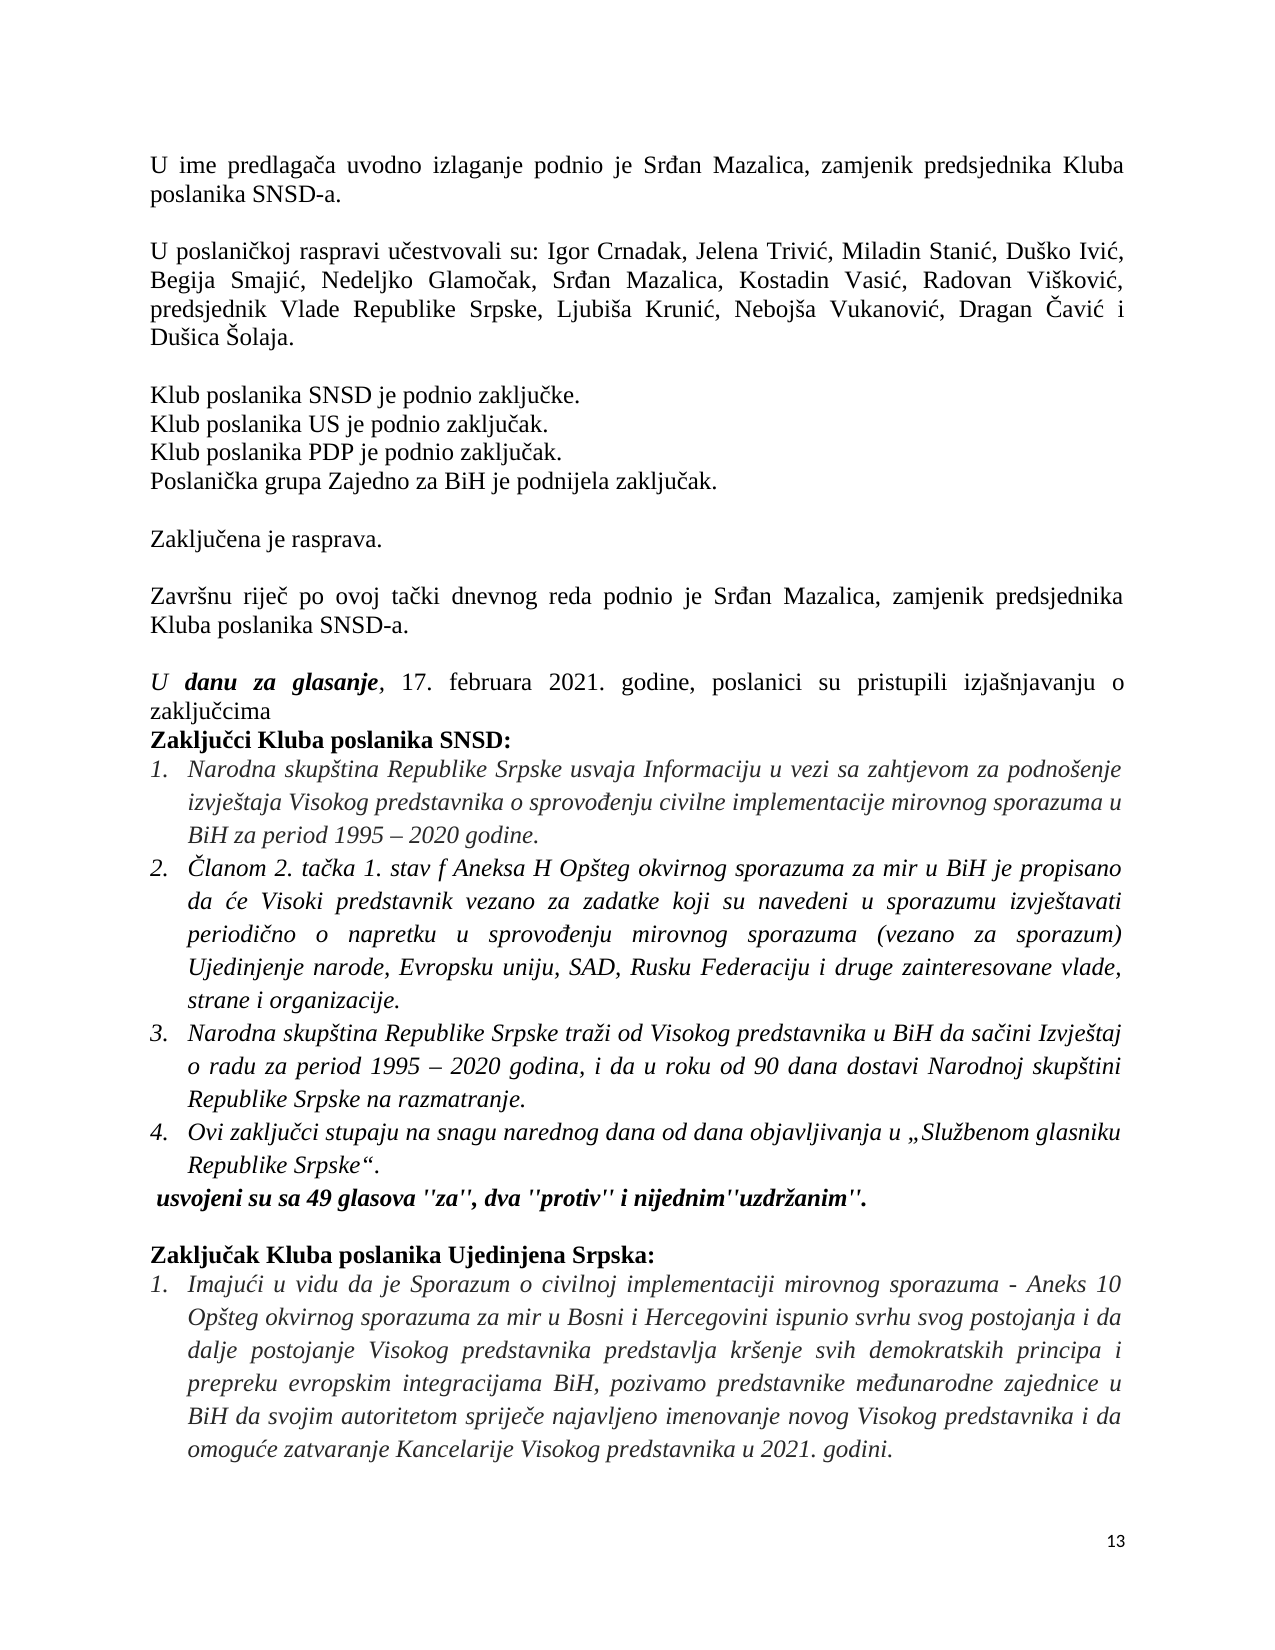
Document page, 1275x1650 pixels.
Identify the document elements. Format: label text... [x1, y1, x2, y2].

text Završnu riječ po ovoj tački dnevnog reda podnio je Srđan Mazalica, zamjenik predsjednika Kluba poslanika SNSD-a. [150, 581, 1125, 639]
text U danu za glasanje, 17. februara 2021. godine, poslanici su pristupili izjašnjavanju o zaključcima [150, 667, 1125, 725]
text Klub poslanika US je podnio zaključak. [150, 409, 1125, 437]
text Poslanička grupa Zajedno za BiH je podnijela zaključak. [150, 466, 1125, 495]
text usvojeni su sa 49 glasova ''za'', dva ''protiv'' i nijednim''uzdržanim''. [150, 1183, 1125, 1212]
text U poslaničkoj raspravi učestvovali su: Igor Crnadak, Jelena Trivić, Miladin Stanić, Duško Ivić, Begija Smajić, Nedeljko Glamočak, Srđan Mazalica, Kostadin Vasić, Radovan Višković, predsjednik Vlade Republike Srpske, Ljubiša Krunić, Nebojša Vukanović, Dragan Čavić i Dušica Šolaja. [150, 236, 1125, 351]
list Članom 2. tačka 1. stav f Aneksa H Opšteg okvirnog sporazuma za mir u BiH je propisano da će Visoki predstavnik vezano za zadatke koji su navedeni u sporazumu izvještavati periodično o napretku u sprovođenju mirovnog sporazuma (vezano za sporazum) Ujedinjenje narode, Evropsku uniju, SAD, Rusku Federaciju i druge zainteresovane vlade, strane i organizacije. [150, 853, 1125, 1014]
list Imajući u vidu da je Sporazum o civilnoj implementaciji mirovnog sporazuma - Aneks 10 Opšteg okvirnog sporazuma za mir u Bosni i Hercegovini ispunio svrhu svog postojanja i da dalje postojanje Visokog predstavnika predstavlja kršenje svih demokratskih principa i prepreku evropskim integracijama BiH, pozivamo predstavnike međunarodne zajednice u BiH da svojim autoritetom spriječe najavljeno imenovanje novog Visokog predstavnika i da omoguće zatvaranje Kancelarije Visokog predstavnika u 2021. godini. [150, 1269, 1125, 1463]
text U ime predlagača uvodno izlaganje podnio je Srđan Mazalica, zamjenik predsjednika Kluba poslanika SNSD-a. [150, 150, 1125, 207]
text Zaključak Kluba poslanika Ujedinjena Srpska: [150, 1241, 1125, 1269]
list Narodna skupština Republike Srpske usvaja Informaciju u vezi sa zahtjevom za podnošenje izvještaja Visokog predstavnika o sprovođenju civilne implementacije mirovnog sporazuma u BiH za period 1995 – 2020 godine. [150, 754, 1125, 848]
list Ovi zaključci stupaju na snagu narednog dana od dana objavljivanja u „Službenom glasniku Republike Srpske“. [150, 1117, 1125, 1179]
text Zaključena je rasprava. [150, 524, 1125, 552]
text Zaključci Kluba poslanika SNSD: [150, 725, 1125, 754]
list Narodna skupština Republike Srpske traži od Visokog predstavnika u BiH da sačini Izvještaj o radu za period 1995 – 2020 godina, i da u roku od 90 dana dostavi Narodnoj skupštini Republike Srpske na razmatranje. [150, 1018, 1125, 1113]
text Klub poslanika PDP je podnio zaključak. [150, 437, 1125, 466]
text Klub poslanika SNSD je podnio zaključke. [150, 380, 1125, 409]
